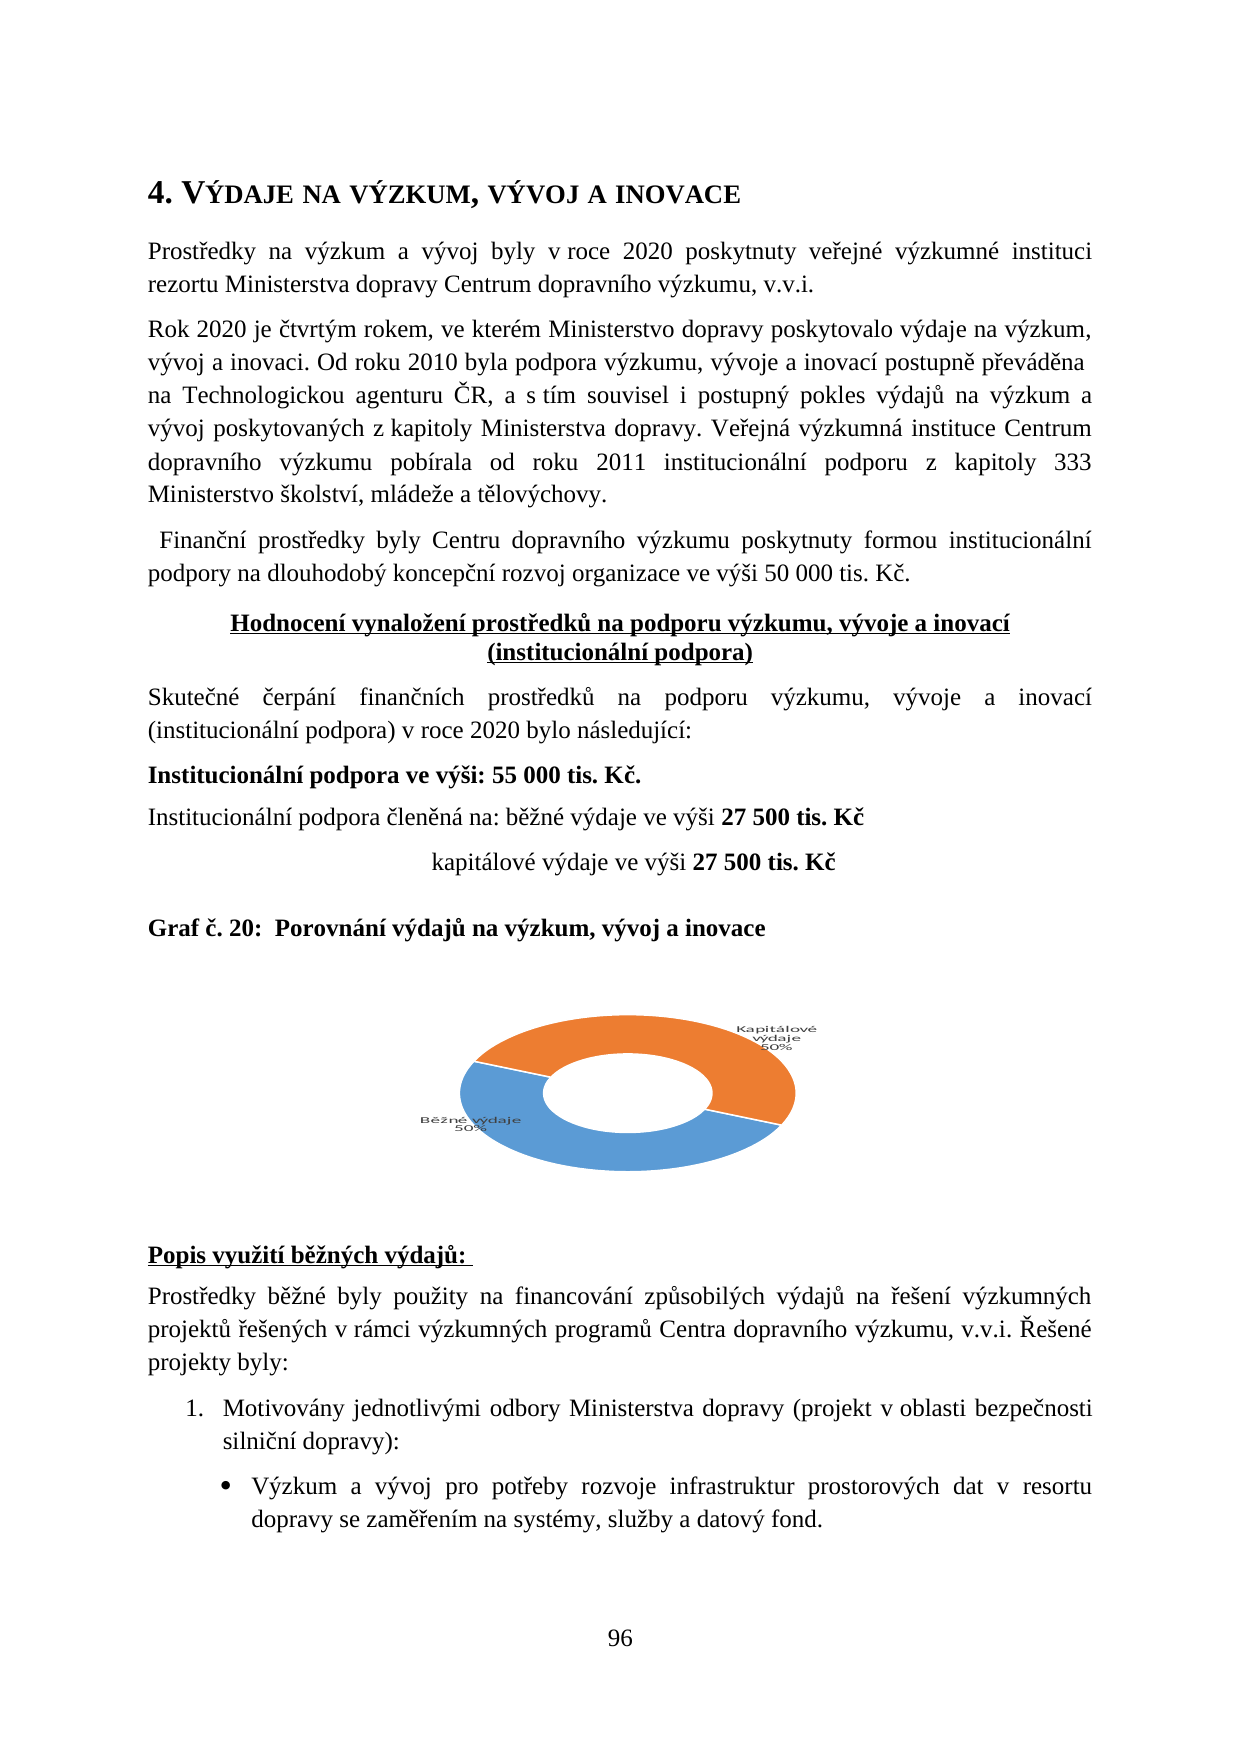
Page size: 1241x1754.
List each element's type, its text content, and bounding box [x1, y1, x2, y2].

text Výdaje na výzkum, vývoj a inovace [148, 173, 1093, 211]
text Graf č. 20: Porovnání výdajů na výzkum, vývoj a inovace [148, 913, 1093, 942]
text Finanční prostředky byly Centru dopravního výzkumu poskytnuty formou institucionální podpory na dlouhodobý koncepční rozvoj organizace ve výši 50 000 tis. Kč. [148, 525, 1093, 587]
text Institucionální podpora členěná na: běžné výdaje ve výši 27 500 tis. Kč [148, 802, 1093, 831]
list Výzkum a vývoj pro potřeby rozvoje infrastruktur prostorových dat v resortu dopravy se zaměřením na systémy, služby a datový fond. [221, 1471, 1093, 1533]
list Motivovány jednotlivými odbory Ministerstva dopravy (projekt v oblasti bezpečnosti silniční dopravy): [185, 1393, 1093, 1454]
text Skutečné čerpání finančních prostředků na podporu výzkumu, vývoje a inovací (institucionální podpora) v roce 2020 bylo následující: [148, 682, 1093, 744]
text Prostředky na výzkum a vývoj byly v roce 2020 poskytnuty veřejné výzkumné instituci rezortu Ministerstva dopravy Centrum dopravního výzkumu, v.v.i. [148, 236, 1093, 298]
list kapitálové výdaje ve výši 27 500 tis. Kč [139, 847, 1093, 876]
subtitle Popis využití běžných výdajů: [148, 1240, 1093, 1269]
text Institucionální podpora ve výši: 55 000 tis. Kč. [148, 761, 1093, 789]
text Rok 2020 je čtvrtým rokem, ve kterém Ministerstvo dopravy poskytovalo výdaje na výzkum, vývoj a inovaci. Od roku 2010 byla podpora výzkumu, vývoje a inovací postupně převáděna na Technologickou agenturu ČR, a s tím souvisel i postupný pokles výdajů na výzkum a vývoj poskytovaných z kapitoly Ministerstva dopravy. Veřejná výzkumná instituce Centrum dopravního výzkumu pobírala od roku 2011 institucionální podporu z kapitoly 333 Ministerstvo školství, mládeže a tělovýchovy. [148, 314, 1093, 508]
subtitle Hodnocení vynaložení prostředků na podporu výzkumu, vývoje a inovací (institucionální podpora) [148, 608, 1093, 665]
text Prostředky běžné byly použity na financování způsobilých výdajů na řešení výzkumných projektů řešených v rámci výzkumných programů Centra dopravního výzkumu, v.v.i. Řešené projekty byly: [148, 1281, 1093, 1376]
